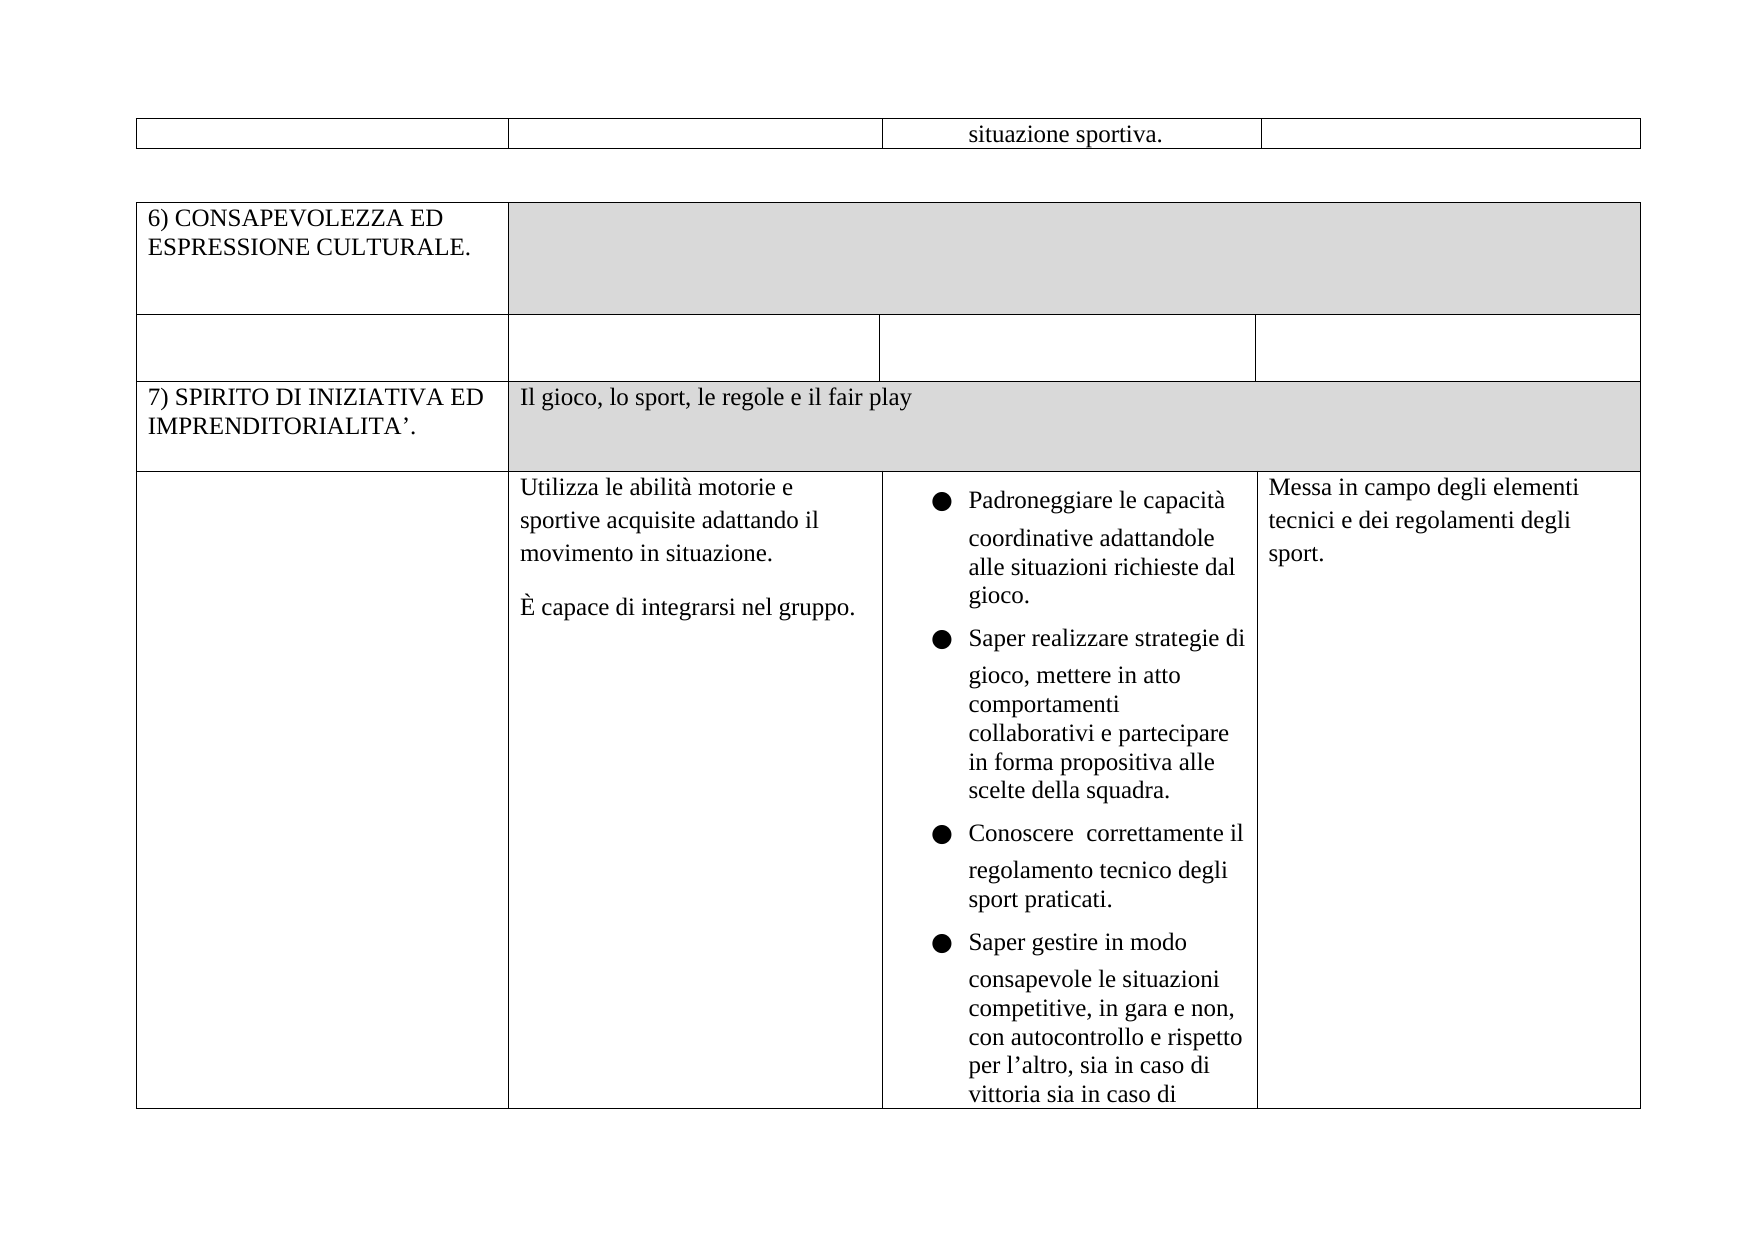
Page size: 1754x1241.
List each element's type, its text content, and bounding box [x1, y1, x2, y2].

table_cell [883, 119, 1261, 148]
table_cell [880, 315, 1255, 381]
table_header [509, 203, 1640, 314]
table_cell [1256, 315, 1640, 381]
table_cell [137, 119, 508, 148]
table_header 6) CONSAPEVOLEZZA ED ESPRESSIONE CULTURALE. [137, 203, 508, 314]
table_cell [509, 472, 882, 1108]
table_cell [137, 472, 508, 1108]
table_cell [883, 472, 1257, 1108]
table_cell 7) SPIRITO DI INIZIATIVA ED IMPRENDITORIALITA’. [137, 382, 508, 471]
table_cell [1262, 119, 1640, 148]
table_cell [137, 315, 508, 381]
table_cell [1258, 472, 1640, 1108]
table_cell [509, 315, 879, 381]
table_cell Il gioco, lo sport, le regole e il fair play [509, 382, 1640, 471]
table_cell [509, 119, 882, 148]
